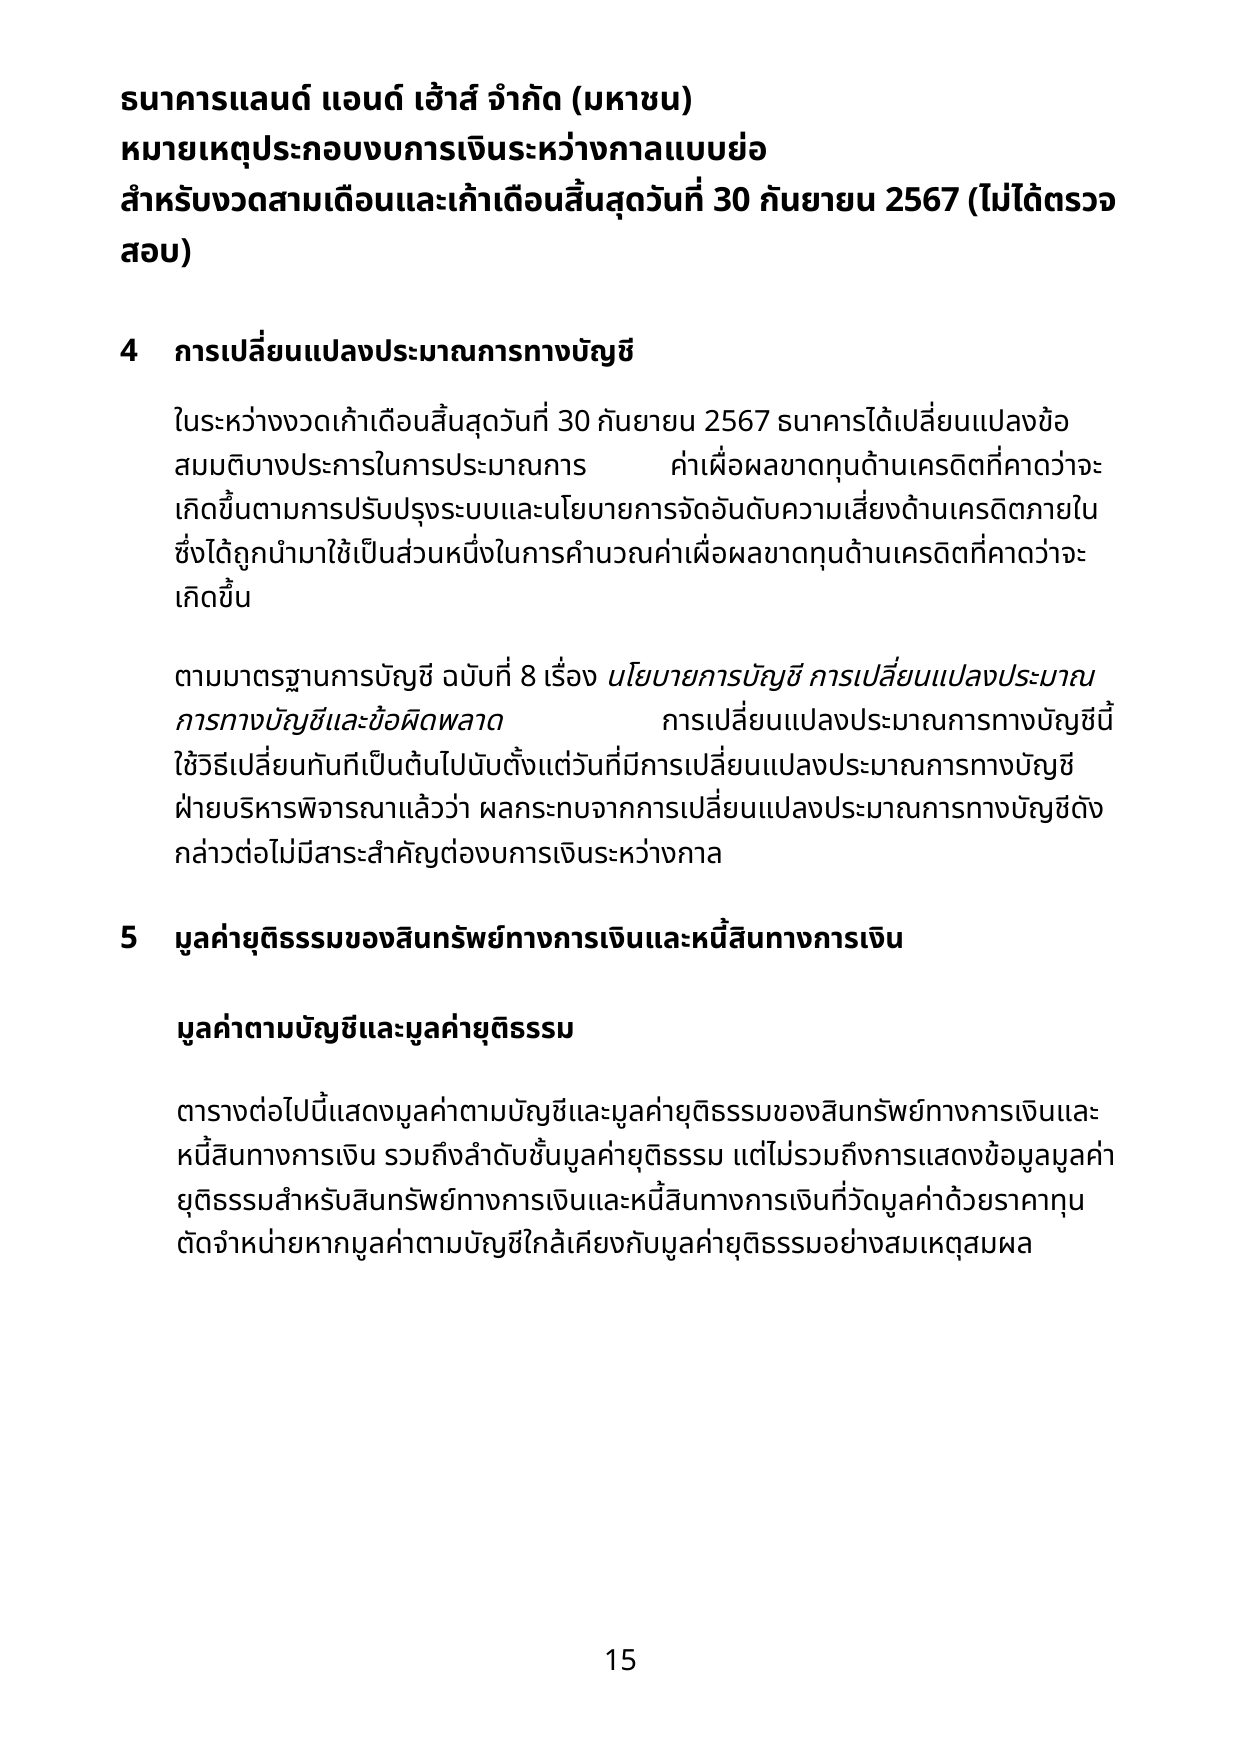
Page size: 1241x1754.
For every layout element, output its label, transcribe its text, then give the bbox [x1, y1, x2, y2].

text มูลค่าตามบัญชีและมูลค่ายุติธรรม [120, 1007, 1120, 1051]
subtitle มูลค่ายุติธรรมของสินทรัพย์ทางการเงินและหนี้สินทางการเงิน [120, 916, 1125, 963]
list ในระหว่างงวดเก้าเดือนสิ้นสุดวันที่ 30 กันยายน 2567 ธนาคารได้เปลี่ยนแปลงข้อสมมติบางประการในการประมาณการ ค่าเผื่อผลขาดทุนด้านเครดิตที่คาดว่าจะเกิดขึ้นตามการปรับปรุงระบบและนโยบายการจัดอันดับความเสี่ยงด้านเครดิตภายใน ซึ่งได้ถูกนำมาใช้เป็นส่วนหนึ่งในการคำนวณค่าเผื่อผลขาดทุนด้านเครดิตที่คาดว่าจะเกิดขึ้น [174, 400, 1120, 621]
subtitle การเปลี่ยนแปลงประมาณการทางบัญชี [120, 327, 1125, 374]
list ตามมาตรฐานการบัญชี ฉบับที่ 8 เรื่อง นโยบายการบัญชี การเปลี่ยนแปลงประมาณการทางบัญชีและข้อผิดพลาด การเปลี่ยนแปลงประมาณการทางบัญชีนี้ใช้วิธีเปลี่ยนทันทีเป็นต้นไปนับตั้งแต่วันที่มีการเปลี่ยนแปลงประมาณการทางบัญชี ฝ่ายบริหารพิจารณาแล้วว่า ผลกระทบจากการเปลี่ยนแปลงประมาณการทางบัญชีดังกล่าวต่อไม่มีสาระสำคัญต่องบการเงินระหว่างกาล [174, 656, 1120, 876]
text ตารางต่อไปนี้แสดงมูลค่าตามบัญชีและมูลค่ายุติธรรมของสินทรัพย์ทางการเงินและหนี้สินทางการเงิน รวมถึงลำดับชั้นมูลค่ายุติธรรม แต่ไม่รวมถึงการแสดงข้อมูลมูลค่ายุติธรรมสำหรับสินทรัพย์ทางการเงินและหนี้สินทางการเงินที่วัดมูลค่าด้วยราคาทุนตัดจำหน่ายหากมูลค่าตามบัญชีใกล้เคียงกับมูลค่ายุติธรรมอย่างสมเหตุสมผล [176, 1091, 1120, 1267]
